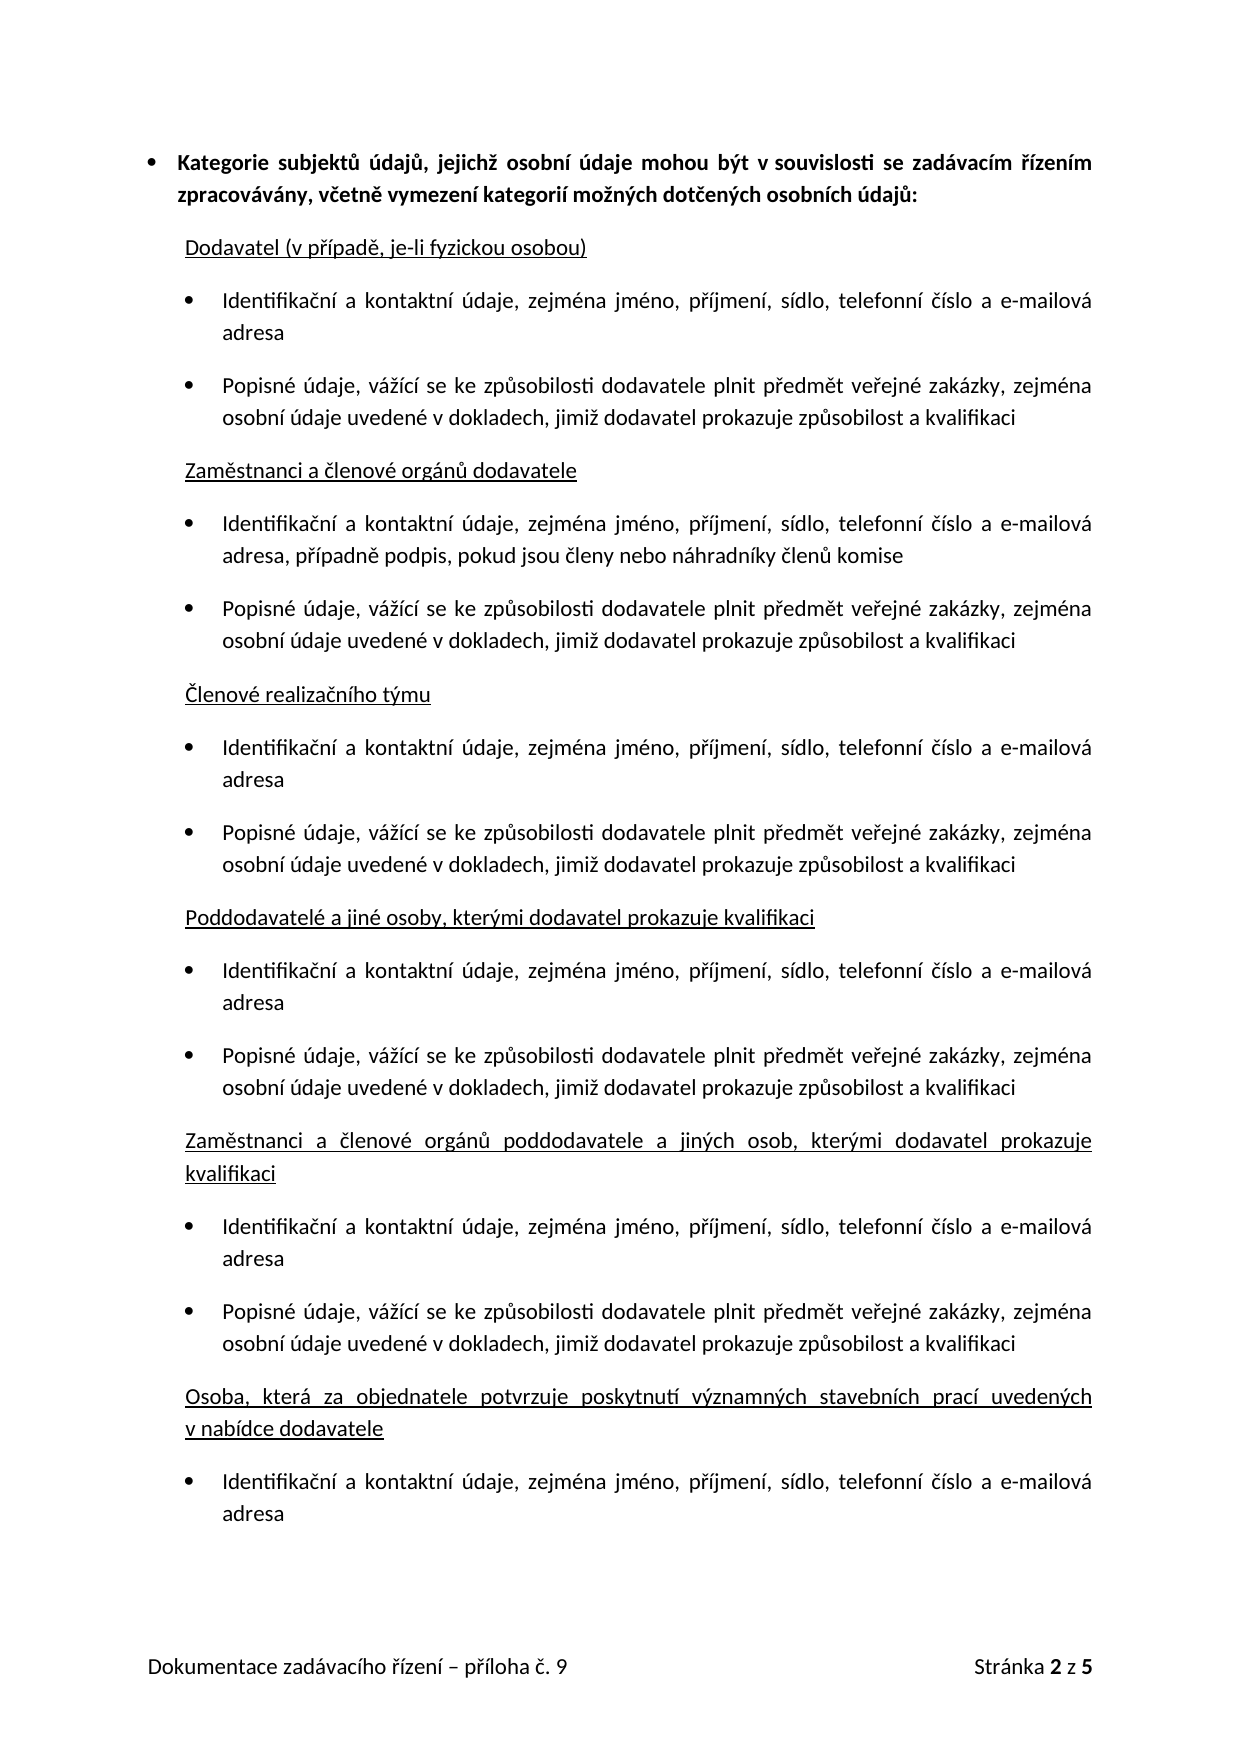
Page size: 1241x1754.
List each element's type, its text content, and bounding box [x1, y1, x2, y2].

text Členové realizačního týmu [185, 680, 1093, 708]
text Popisné údaje, vážící se ke způsobilosti dodavatele plnit předmět veřejné zakázky, zejména osobní údaje uvedené v dokladech, jimiž dodavatel prokazuje způsobilost a kvalifikaci [185, 818, 1093, 878]
text Zaměstnanci a členové orgánů dodavatele [185, 456, 1093, 484]
text Identifikační a kontaktní údaje, zejména jméno, příjmení, sídlo, telefonní číslo a e-mailová adresa [185, 286, 1093, 346]
text Popisné údaje, vážící se ke způsobilosti dodavatele plnit předmět veřejné zakázky, zejména osobní údaje uvedené v dokladech, jimiž dodavatel prokazuje způsobilost a kvalifikaci [185, 371, 1093, 431]
text Identifikační a kontaktní údaje, zejména jméno, příjmení, sídlo, telefonní číslo a e-mailová adresa [185, 733, 1093, 793]
text Poddodavatelé a jiné osoby, kterými dodavatel prokazuje kvalifikaci [185, 903, 1093, 931]
text Dodavatel (v případě, je-li fyzickou osobou) [185, 233, 1093, 261]
text Popisné údaje, vážící se ke způsobilosti dodavatele plnit předmět veřejné zakázky, zejména osobní údaje uvedené v dokladech, jimiž dodavatel prokazuje způsobilost a kvalifikaci [185, 1297, 1093, 1357]
text Identifikační a kontaktní údaje, zejména jméno, příjmení, sídlo, telefonní číslo a e-mailová adresa [185, 1467, 1093, 1528]
text Identifikační a kontaktní údaje, zejména jméno, příjmení, sídlo, telefonní číslo a e-mailová adresa [185, 1212, 1093, 1272]
text Osoba, která za objednatele potvrzuje poskytnutí významných stavebních prací uvedených v nabídce dodavatele [185, 1382, 1093, 1442]
text Popisné údaje, vážící se ke způsobilosti dodavatele plnit předmět veřejné zakázky, zejména osobní údaje uvedené v dokladech, jimiž dodavatel prokazuje způsobilost a kvalifikaci [185, 594, 1093, 655]
text Identifikační a kontaktní údaje, zejména jméno, příjmení, sídlo, telefonní číslo a e-mailová adresa, případně podpis, pokud jsou členy nebo náhradníky členů komise [185, 509, 1093, 569]
text Popisné údaje, vážící se ke způsobilosti dodavatele plnit předmět veřejné zakázky, zejména osobní údaje uvedené v dokladech, jimiž dodavatel prokazuje způsobilost a kvalifikaci [185, 1041, 1093, 1102]
text Zaměstnanci a členové orgánů poddodavatele a jiných osob, kterými dodavatel prokazuje kvalifikaci [185, 1127, 1093, 1187]
text Kategorie subjektů údajů, jejichž osobní údaje mohou být v souvislosti se zadávacím řízením zpracovávány, včetně vymezení kategorií možných dotčených osobních údajů: [148, 148, 1093, 208]
text Identifikační a kontaktní údaje, zejména jméno, příjmení, sídlo, telefonní číslo a e-mailová adresa [185, 956, 1093, 1016]
